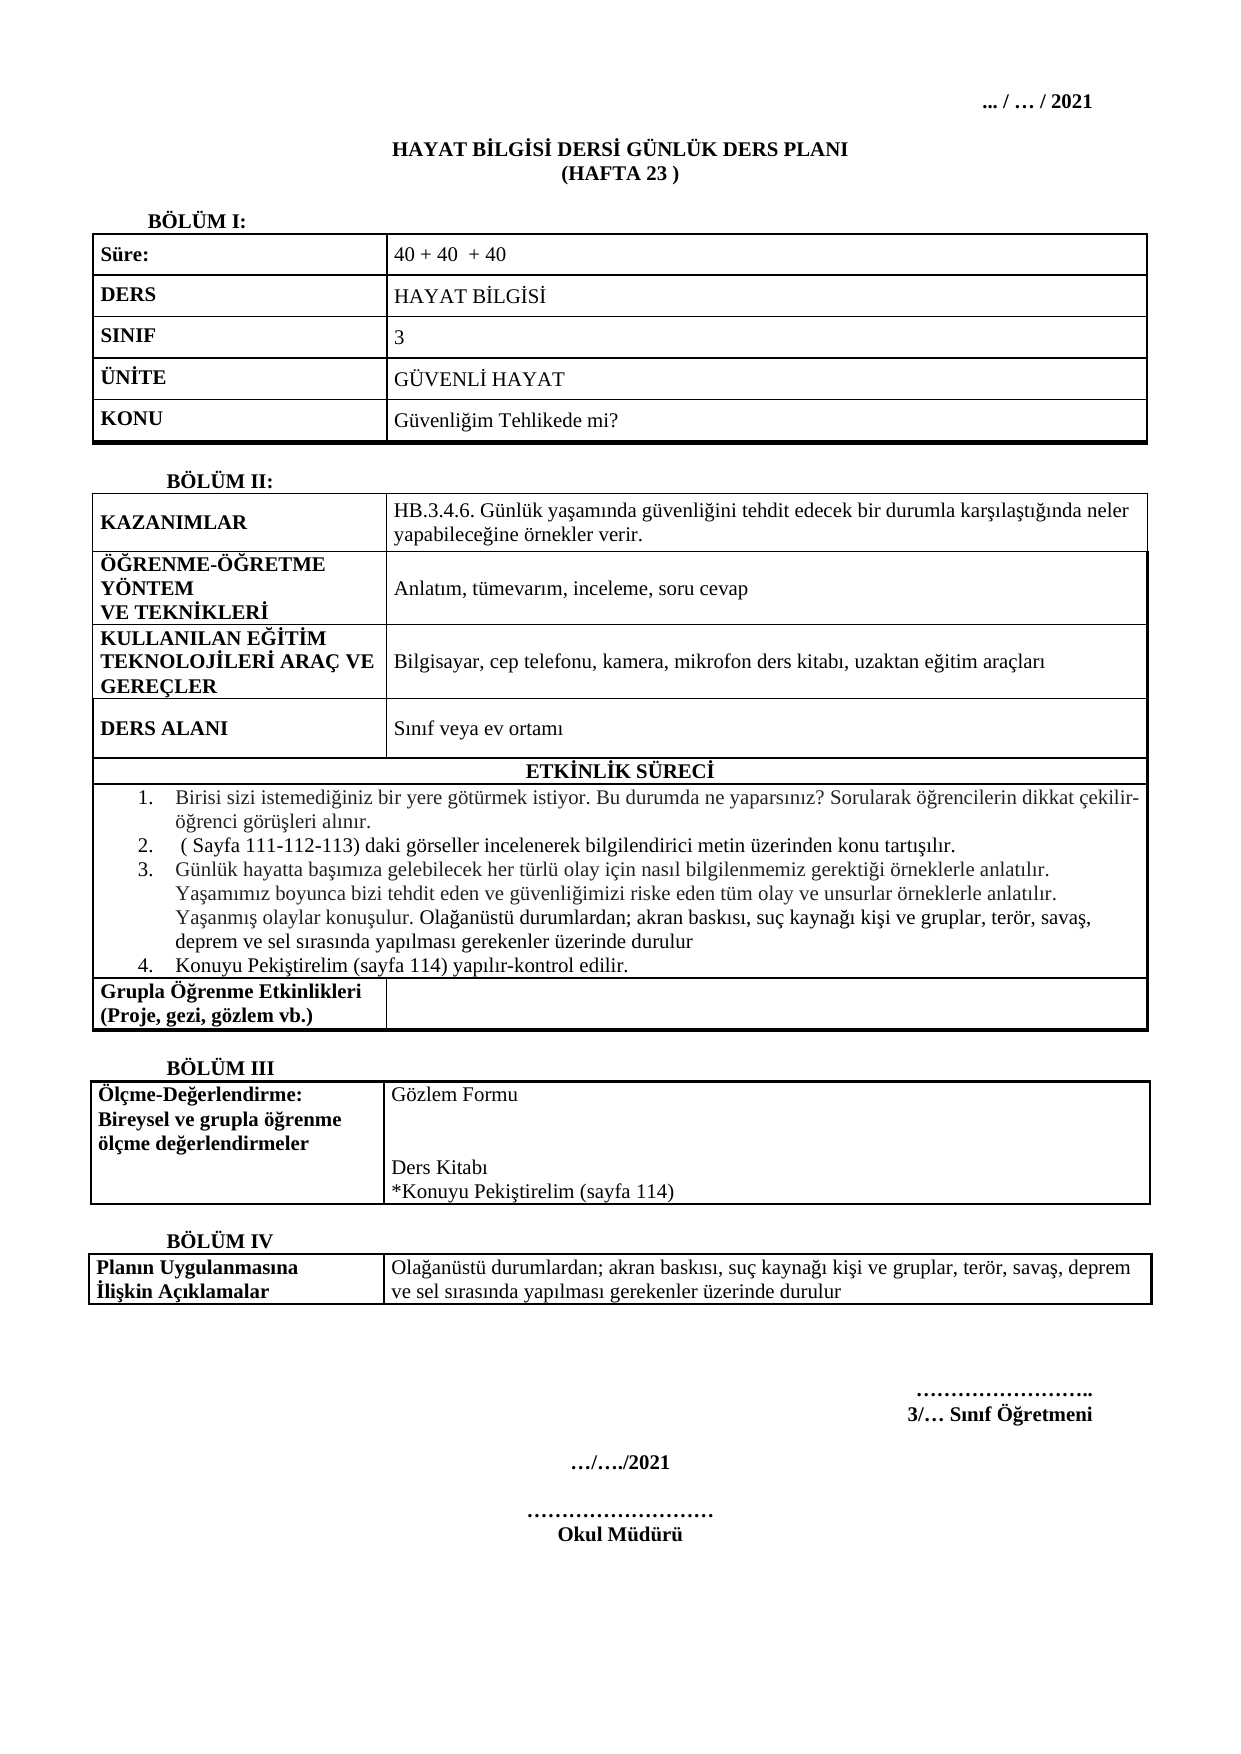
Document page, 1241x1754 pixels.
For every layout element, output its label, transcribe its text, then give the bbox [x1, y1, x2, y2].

table_cell ÜNİTE [94, 359, 386, 398]
text (HAFTA 23 ) [148, 161, 1092, 185]
table_header Planın Uygulanmasına İlişkin Açıklamalar [90, 1255, 383, 1303]
text ... / … / 2021 [148, 89, 1092, 113]
table_cell Güvenliğim Tehlikede mi? [388, 400, 1146, 440]
table_cell Bilgisayar, cep telefonu, kamera, mikrofon ders kitabı, uzaktan eğitim araçları [387, 625, 1146, 698]
subtitle BÖLÜM IV [148, 1229, 1092, 1253]
table_cell ETKİNLİK SÜRECİ [94, 759, 1146, 783]
table_header Süre: [94, 235, 386, 274]
text BÖLÜM I: [148, 209, 1092, 233]
text BÖLÜM II: [148, 468, 1092, 493]
table_header 40 + 40 + 40 [388, 235, 1146, 274]
table_cell KULLANILAN EĞİTİM TEKNOLOJİLERİ ARAÇ VE GEREÇLER [93, 625, 386, 698]
table_cell KONU [94, 400, 386, 440]
table_cell GÜVENLİ HAYAT [388, 359, 1146, 398]
table_cell [387, 979, 1146, 1027]
text HAYAT BİLGİSİ DERSİ GÜNLÜK DERS PLANI [148, 137, 1092, 161]
table_header KAZANIMLAR [93, 494, 386, 551]
text ……………………… [148, 1498, 1092, 1522]
text 3/… Sınıf Öğretmeni [148, 1401, 1092, 1426]
text …………………….. [148, 1377, 1092, 1401]
table_cell Anlatım, tümevarım, inceleme, soru cevap [387, 552, 1146, 624]
table_cell DERS ALANI [94, 699, 386, 757]
table_cell Birisi sizi istemediğiniz bir yere götürmek istiyor. Bu durumda ne yaparsınız? Sorularak öğrencilerin dikkat çekilir-öğrenci görüşleri alınır. ( Sayfa 111-112-113) daki görseller incelenerek bilgilendirici metin üzerinden konu tartışılır. Günlük hayatta başımıza gelebilecek her türlü olay için nasıl bilgilenmemiz gerektiği örneklerle anlatılır. Yaşamımız boyunca bizi tehdit eden ve güvenliğimizi riske eden tüm olay ve unsurlar örneklerle anlatılır. Yaşanmış olaylar konuşulur. Olağanüstü durumlardan; akran baskısı, suç kaynağı kişi ve gruplar, terör, savaş, deprem ve sel sırasında yapılması gerekenler üzerinde durulur Konuyu Pekiştirelim (sayfa 114) yapılır-kontrol edilir. [94, 785, 1146, 977]
text Okul Müdürü [148, 1522, 1092, 1546]
table_cell HAYAT BİLGİSİ [388, 276, 1146, 316]
table_header HB.3.4.6. Günlük yaşamında güvenliğini tehdit edecek bir durumla karşılaştığında neler yapabileceğine örnekler verir. [387, 494, 1147, 551]
table_cell Sınıf veya ev ortamı [387, 699, 1146, 757]
text …/…./2021 [148, 1449, 1092, 1474]
table_header Olağanüstü durumlardan; akran baskısı, suç kaynağı kişi ve gruplar, terör, savaş, deprem ve sel sırasında yapılması gerekenler üzerinde durulur [385, 1255, 1150, 1303]
table_cell Grupla Öğrenme Etkinlikleri (Proje, gezi, gözlem vb.) [94, 979, 386, 1027]
table_cell ÖĞRENME-ÖĞRETME YÖNTEM VE TEKNİKLERİ [93, 552, 386, 624]
table_cell DERS [94, 276, 386, 316]
subtitle BÖLÜM III [148, 1056, 1092, 1080]
table_cell SINIF [94, 317, 386, 357]
table_header Ölçme-Değerlendirme: Bireysel ve grupla öğrenme ölçme değerlendirmeler [92, 1083, 383, 1203]
table_cell 3 [388, 317, 1146, 357]
table_header Gözlem Formu Ders Kitabı *Konuyu Pekiştirelim (sayfa 114) [385, 1083, 1149, 1203]
